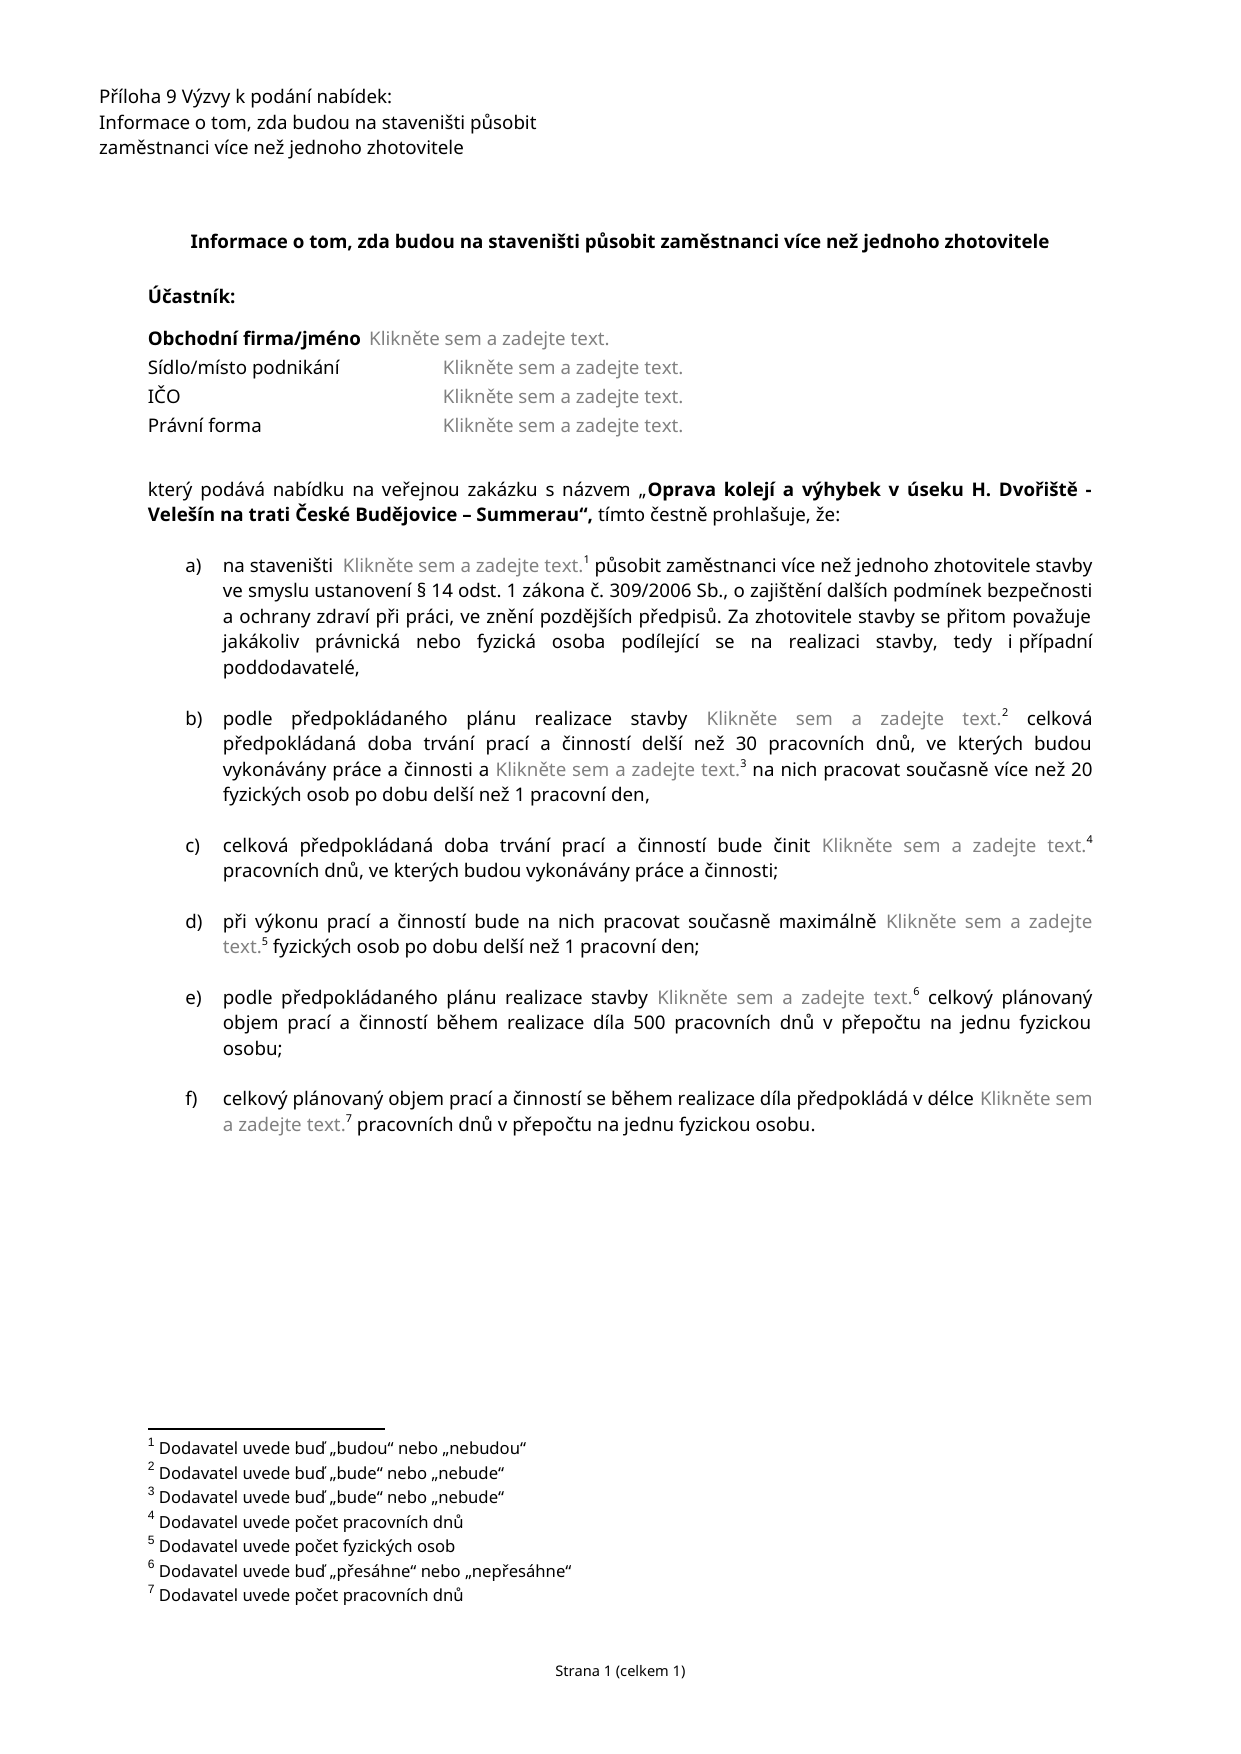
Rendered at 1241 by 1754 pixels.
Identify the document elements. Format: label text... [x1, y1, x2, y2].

list podle předpokládaného plánu realizace stavby celková předpokládaná doba trvání prací a činností delší než 30 pracovních dnů, ve kterých budou vykonávány práce a činnosti a na nich pracovat současně více než 20 fyzických osob po dobu delší než 1 pracovní den, [185, 705, 1093, 807]
text který podává nabídku na veřejnou zakázku s názvem „Oprava kolejí a výhybek v úseku H. Dvořiště - Velešín na trati České Budějovice – Summerau“, tímto čestně prohlašuje, že: [148, 476, 1093, 527]
text Právní forma [148, 409, 1093, 438]
list celkový plánovaný objem prací a činností se během realizace díla předpokládá v délce pracovních dnů v přepočtu na jednu fyzickou osobu. [185, 1086, 1093, 1137]
text IČO [148, 380, 1093, 409]
list na staveništi působit zaměstnanci více než jednoho zhotovitele stavby ve smyslu ustanovení § 14 odst. 1 zákona č. 309/2006 Sb., o zajištění dalších podmínek bezpečnosti a ochrany zdraví při práci, ve znění pozdějších předpisů. Za zhotovitele stavby se přitom považuje jakákoliv právnická nebo fyzická osoba podílející se na realizaci stavby, tedy i případní poddodavatelé, [185, 552, 1093, 680]
list celková předpokládaná doba trvání prací a činností bude činit pracovních dnů, ve kterých budou vykonávány práce a činnosti; [185, 832, 1093, 883]
list při výkonu prací a činností bude na nich pracovat současně maximálně fyzických osob po dobu delší než 1 pracovní den; [185, 908, 1093, 959]
text Sídlo/místo podnikání [148, 351, 1093, 380]
text Obchodní firma/jméno [148, 322, 1093, 351]
text Účastník: [148, 279, 1093, 310]
title Informace o tom, zda budou na staveništi působit zaměstnanci více než jednoho zhotovitele [148, 228, 1093, 254]
list podle předpokládaného plánu realizace stavby celkový plánovaný objem prací a činností během realizace díla 500 pracovních dnů v přepočtu na jednu fyzickou osobu; [185, 984, 1093, 1061]
